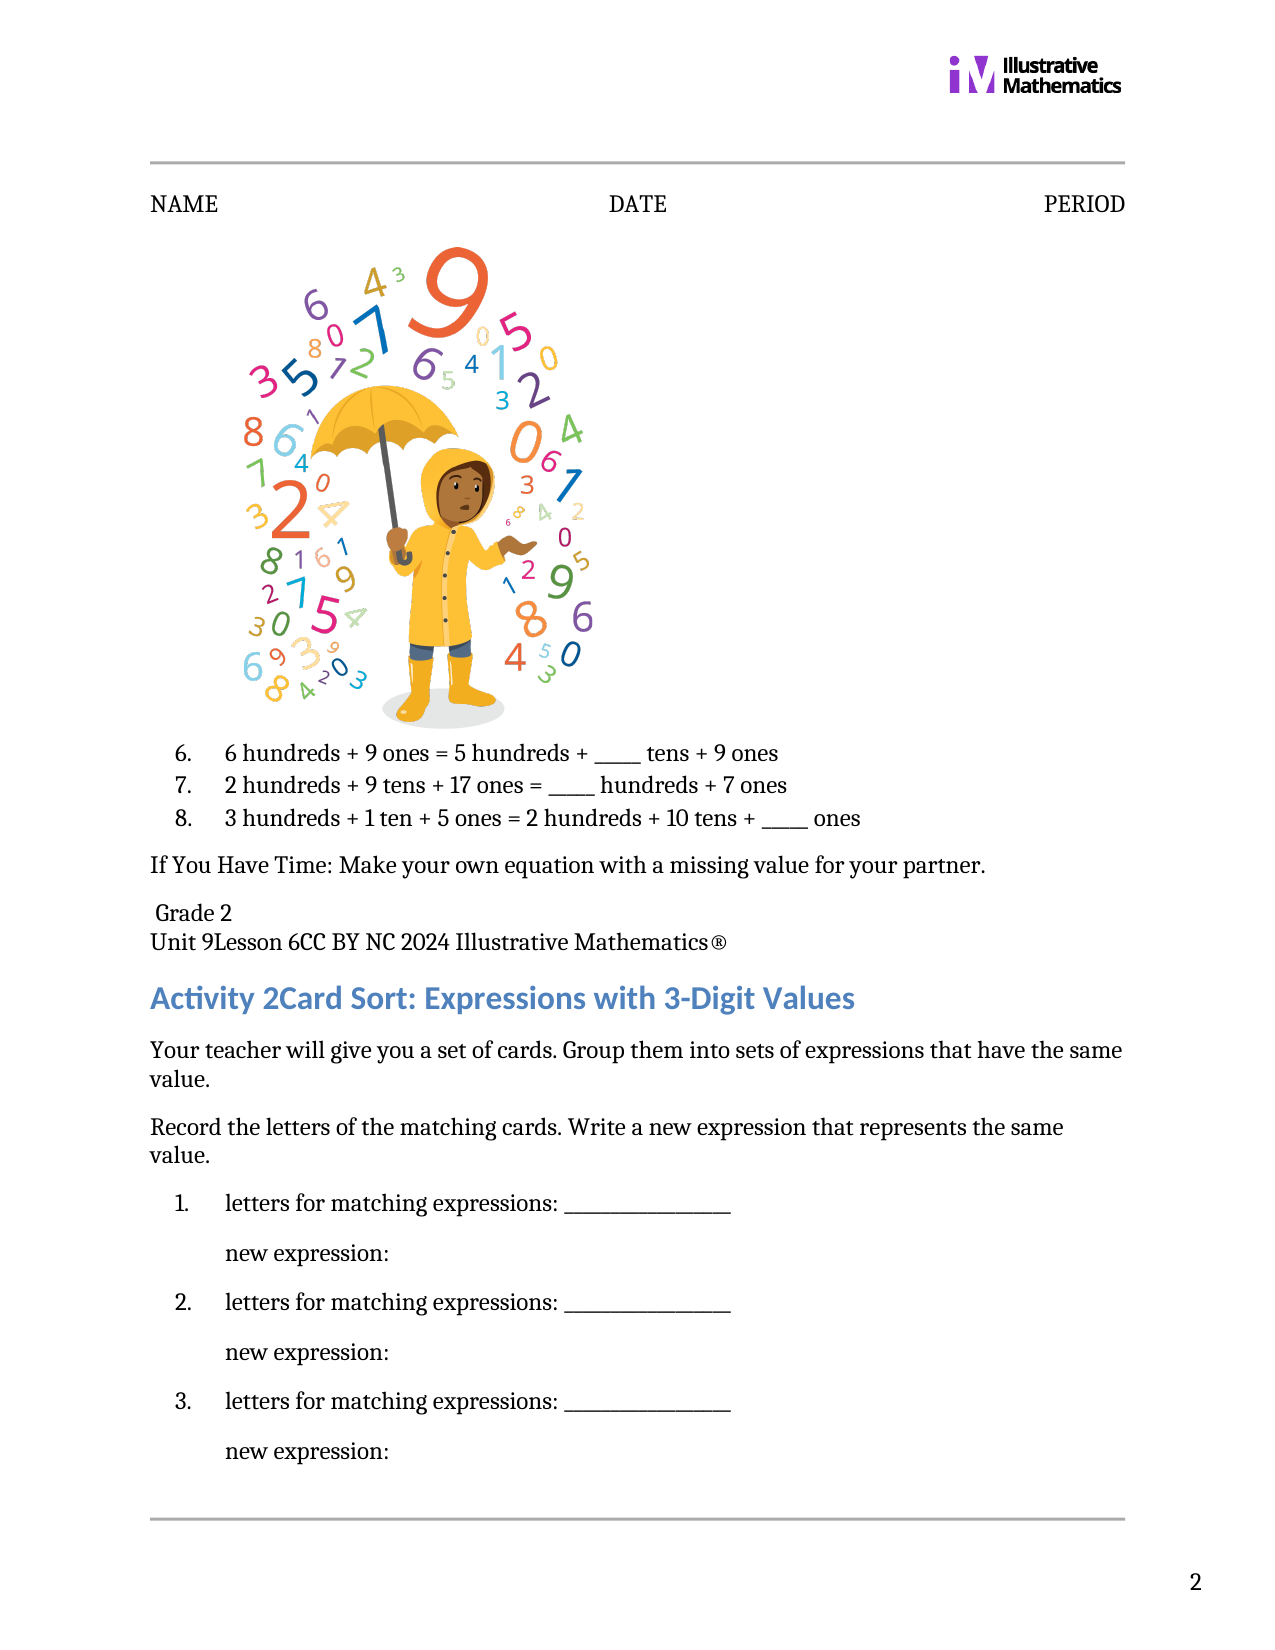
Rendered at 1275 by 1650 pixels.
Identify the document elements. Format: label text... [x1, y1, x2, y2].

subtitle Activity 2Card Sort: Expressions with 3-Digit Values [150, 977, 1125, 1018]
list 3 hundreds + 1 ten + 5 ones = 2 hundreds + 10 tens + _____ ones [175, 804, 1125, 832]
picture [949, 55, 1121, 93]
list 2 hundreds + 9 tens + 17 ones = _____ hundreds + 7 ones [175, 771, 1125, 800]
text Record the letters of the matching cards. Write a new expression that represents the same value. [150, 1113, 1125, 1170]
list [175, 1387, 1125, 1416]
list 6 hundreds + 9 ones = 5 hundreds + _____ tens + 9 ones [175, 739, 1125, 767]
text If You Have Time: Make your own equation with a missing value for your partner. [150, 851, 1125, 880]
text Your teacher will give you a set of cards. Group them into sets of expressions that have the same value. [150, 1036, 1125, 1094]
list new expression: [175, 1238, 1125, 1267]
list new expression: [175, 1338, 1125, 1366]
text Grade 2 Unit 9Lesson 6CC BY NC 2024 Illustrative Mathematics® [150, 899, 1125, 956]
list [175, 1288, 1125, 1317]
picture [243, 247, 593, 729]
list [175, 1189, 1125, 1218]
list new expression: [175, 1437, 1125, 1466]
